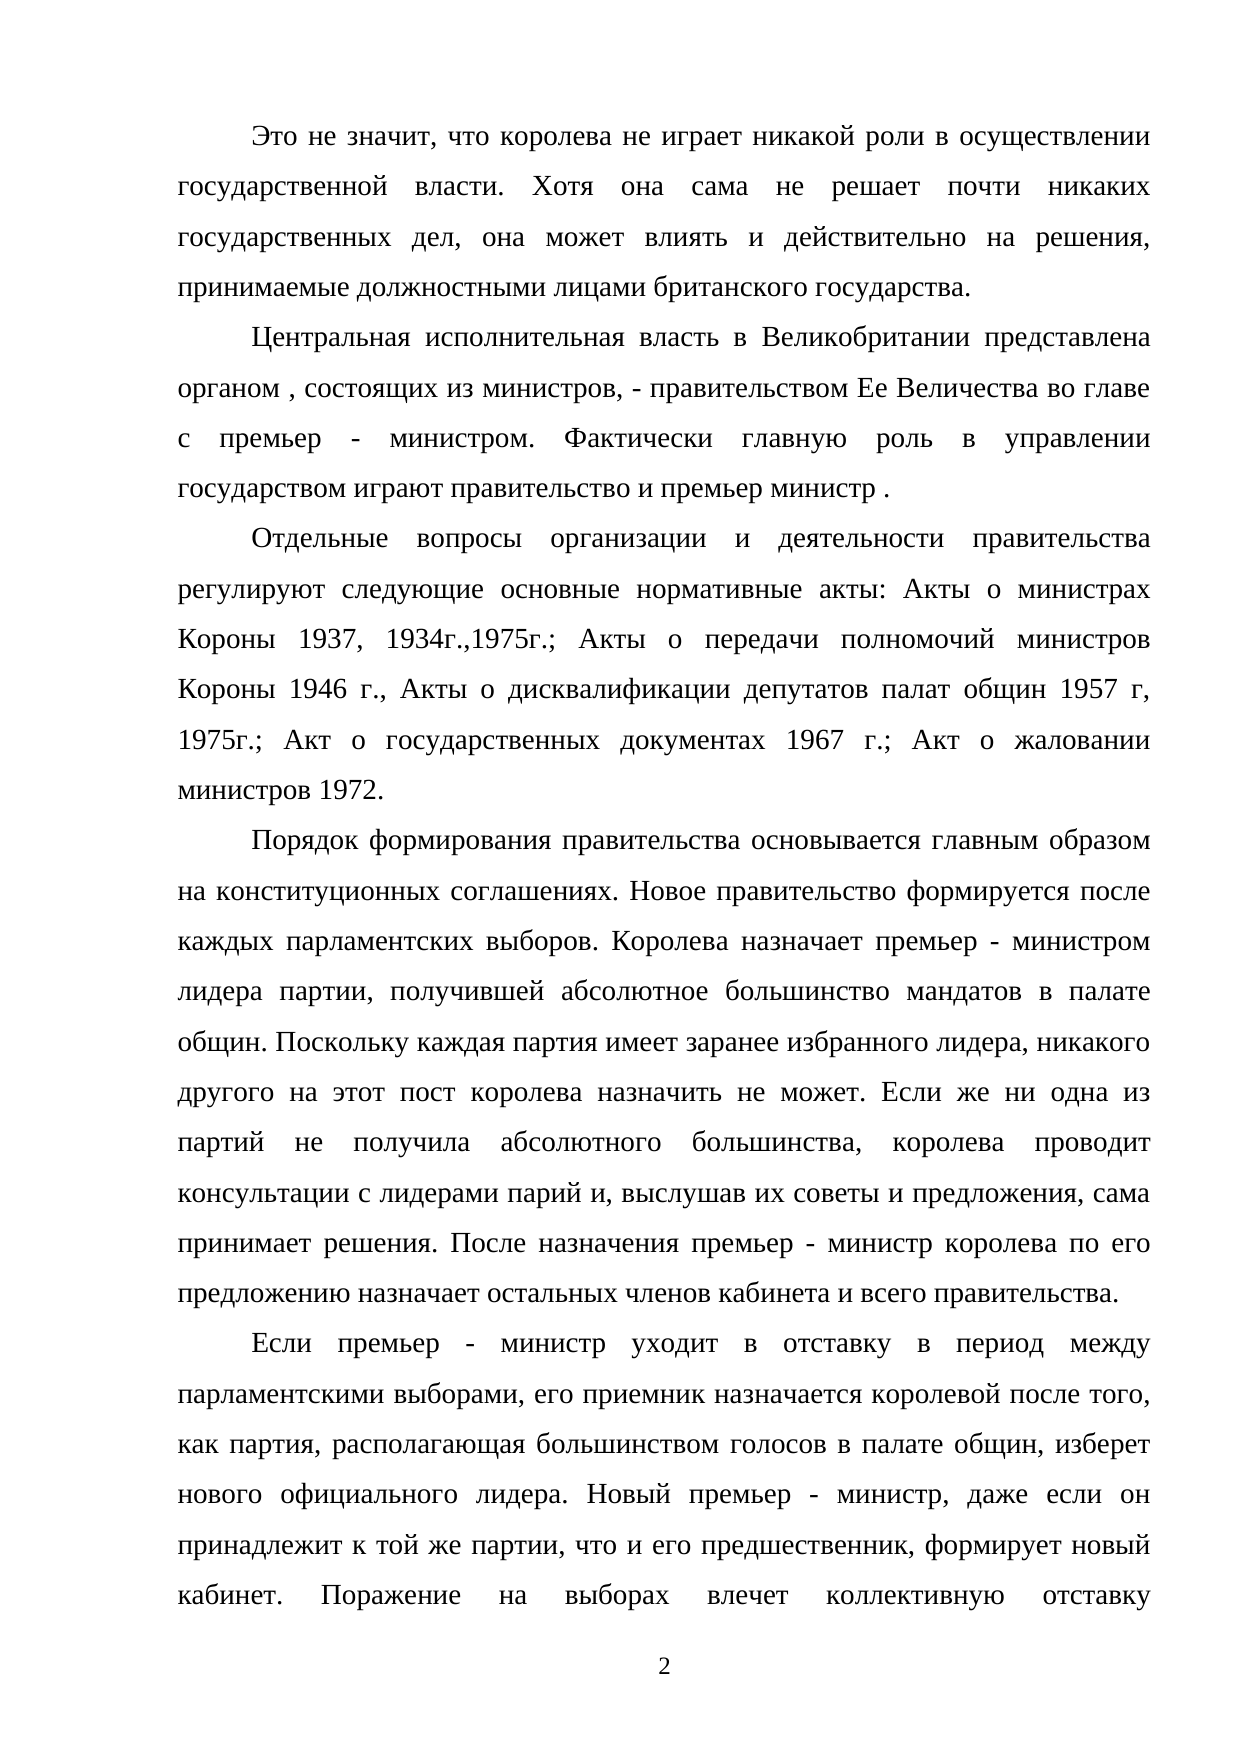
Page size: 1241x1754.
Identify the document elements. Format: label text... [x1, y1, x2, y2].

text Отдельные вопросы организации и деятельности правительства регулируют следующие основные нормативные акты: Акты о министрах Короны 1937, 1934г.,1975г.; Акты о передачи полномочий министров Короны ., Акты о дисквалификации депутатов палат общин , 1975г.; Акт о государственных документах .; Акт о жаловании министров 1972. [177, 521, 1152, 806]
text Порядок формирования правительства основывается главным образом на конституционных соглашениях. Новое правительство формируется после каждых парламентских выборов. Королева назначает премьер - министром лидера партии, получившей абсолютное большинство мандатов в палате общин. Поскольку каждая партия имеет заранее избранного лидера, никакого другого на этот пост королева назначить не может. Если же ни одна из партий не получила абсолютного большинства, королева проводит консультации с лидерами парий и, выслушав их советы и предложения, сама принимает решения. После назначения премьер - министр королева по его предложению назначает остальных членов кабинета и всего правительства. [177, 822, 1152, 1309]
text Это не значит, что королева не играет никакой роли в осуществлении государственной власти. Хотя она сама не решает почти никаких государственных дел, она может влиять и действительно на решения, принимаемые должностными лицами британского государства. [177, 118, 1152, 303]
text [177, 1326, 1152, 1611]
text Центральная исполнительная власть в Великобритании представлена органом , состоящих из министров, - правительством Ее Величества во главе с премьер - министром. Фактически главную роль в управлении государством играют правительство и премьер министр . [177, 319, 1152, 504]
